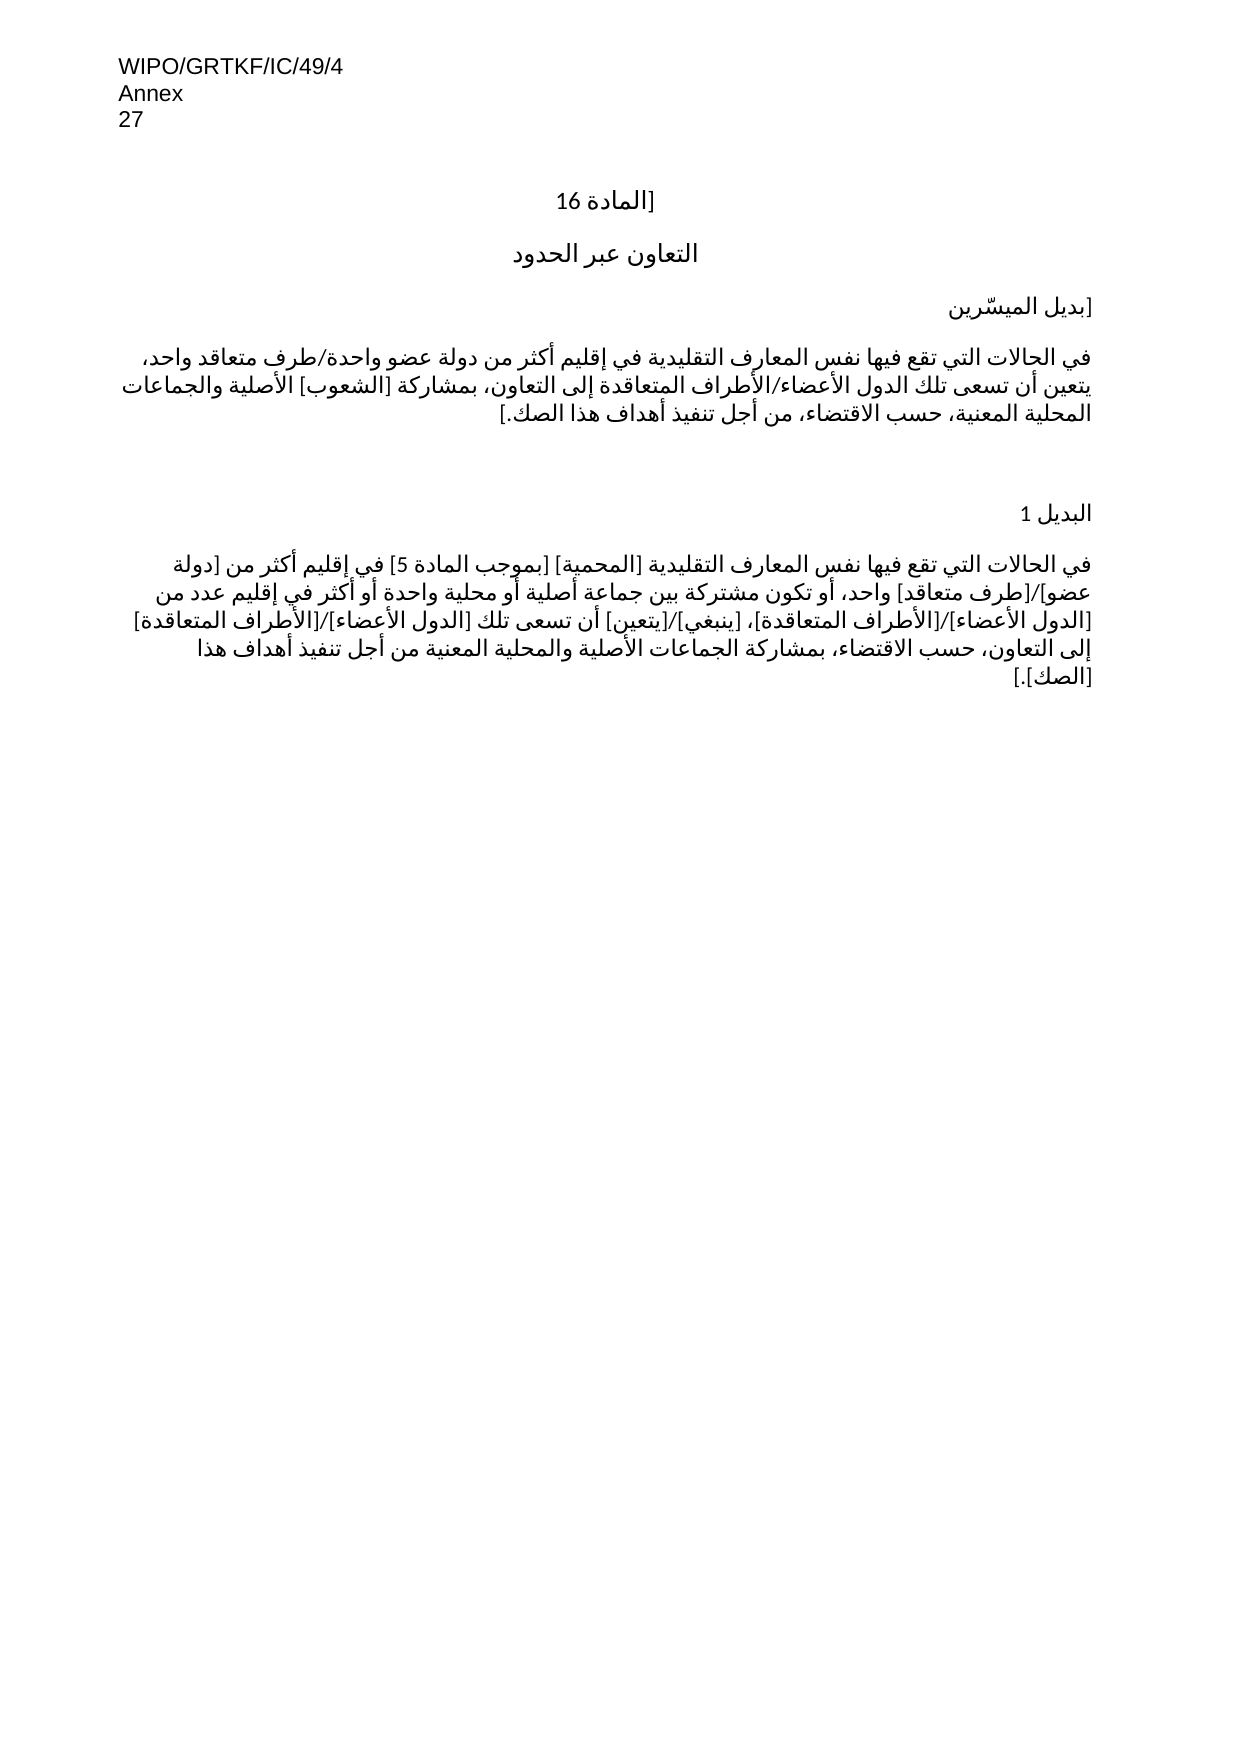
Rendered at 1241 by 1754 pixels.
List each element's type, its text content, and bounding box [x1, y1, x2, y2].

text التعاون عبر الحدود [118, 238, 1092, 269]
text في الحالات التي تقع فيها نفس المعارف التقليدية في إقليم أكثر من دولة عضو واحدة/طرف متعاقد واحد، يتعين أن تسعى تلك الدول الأعضاء/الأطراف المتعاقدة إلى التعاون، بمشاركة [الشعوب] الأصلية والجماعات المحلية المعنية، حسب الاقتضاء، من أجل تنفيذ أهداف هذا الصك.] [118, 343, 1092, 427]
text البديل 1 [118, 499, 1092, 527]
text في الحالات التي تقع فيها نفس المعارف التقليدية [المحمية] [بموجب المادة 5] في إقليم أكثر من [دولة عضو]/[طرف متعاقد] واحد، أو تكون مشتركة بين جماعة أصلية أو محلية واحدة أو أكثر في إقليم عدد من [الدول الأعضاء]/[الأطراف المتعاقدة]، [ينبغي]/[يتعين] أن تسعى تلك [الدول الأعضاء]/[الأطراف المتعاقدة] إلى التعاون، حسب الاقتضاء، بمشاركة الجماعات الأصلية والمحلية المعنية من أجل تنفيذ أهداف هذا [الصك].] [118, 550, 1092, 690]
text [المادة 16 [118, 185, 1092, 215]
text [بديل الميسّرين [118, 292, 1092, 320]
